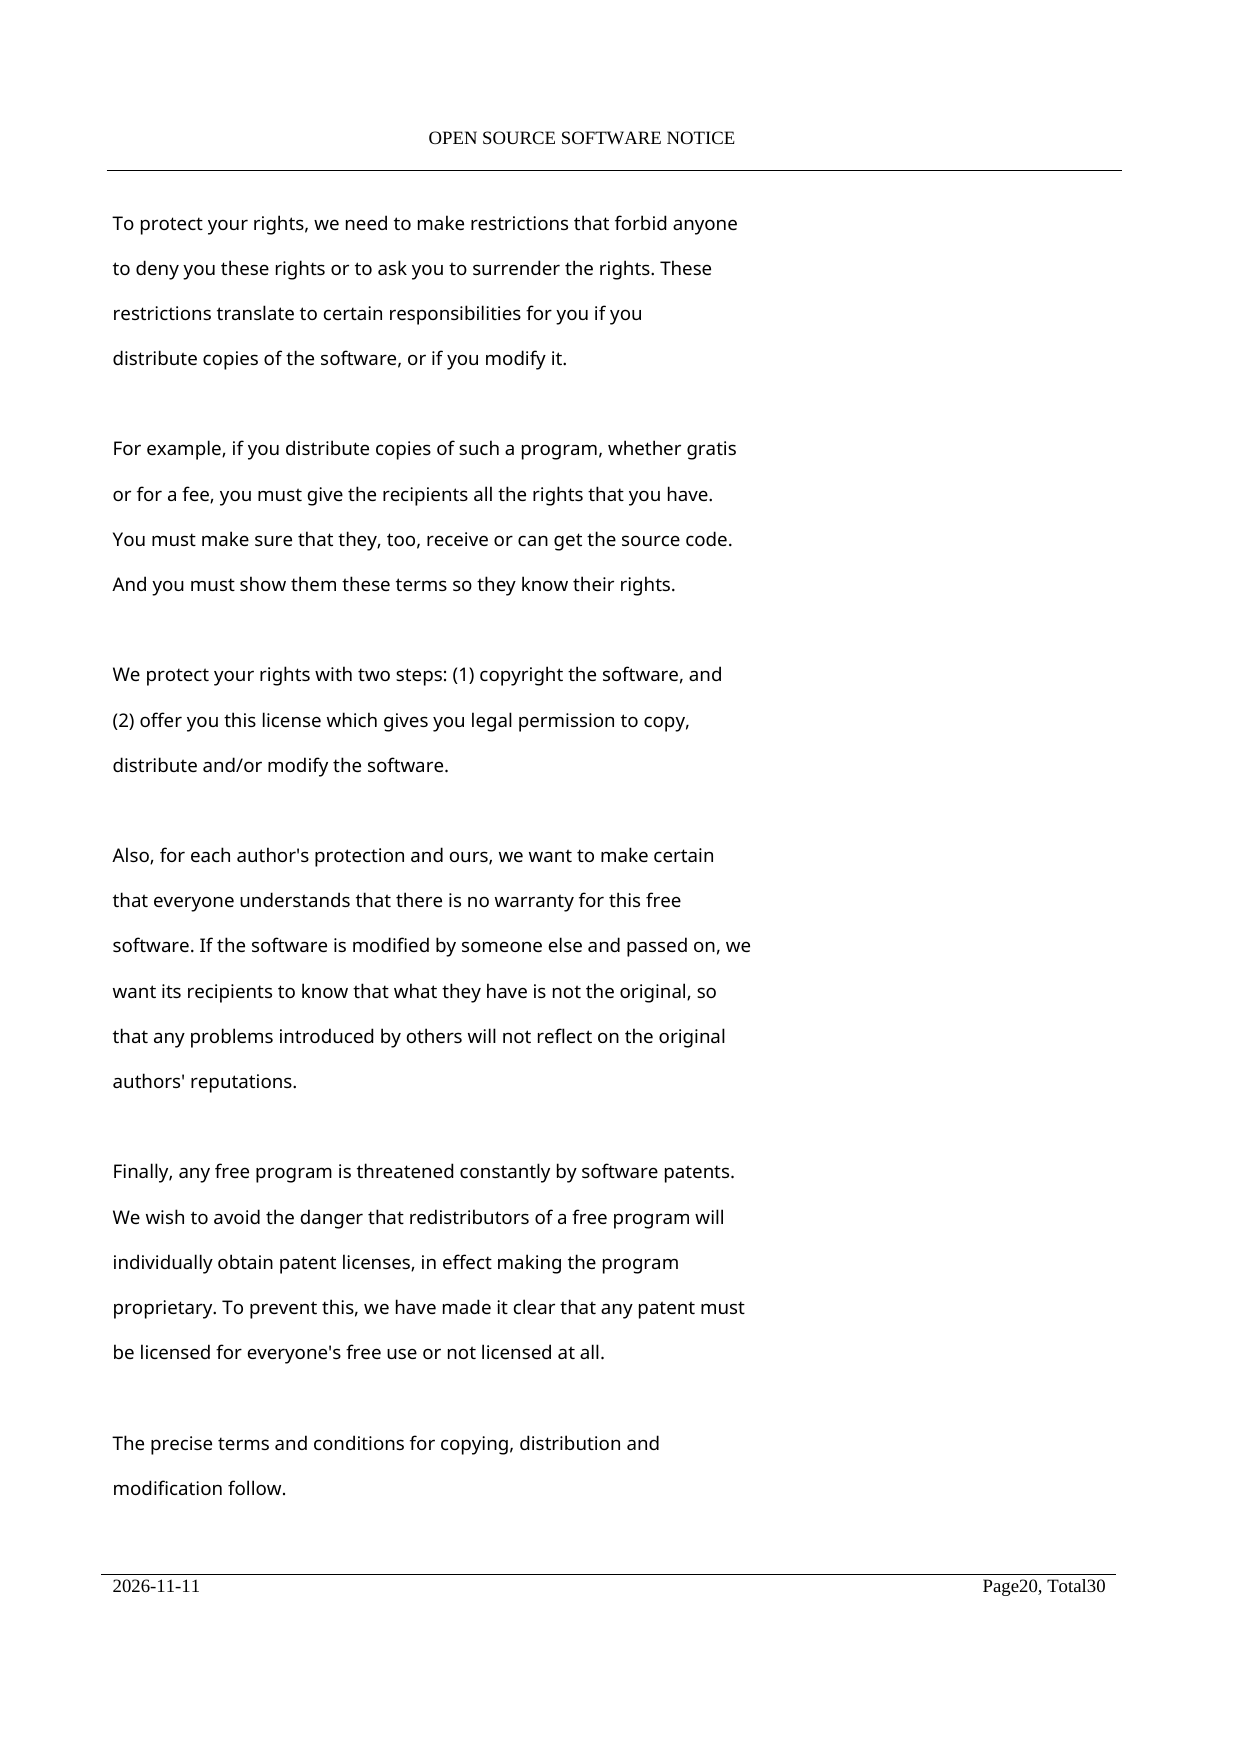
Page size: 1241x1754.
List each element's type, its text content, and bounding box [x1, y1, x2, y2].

text You must make sure that they, too, receive or can get the source code. [112, 523, 1128, 555]
text restrictions translate to certain responsibilities for you if you [112, 297, 1128, 329]
text that everyone understands that there is no warranty for this free [112, 884, 1128, 917]
text be licensed for everyone's free use or not licensed at all. [112, 1336, 1128, 1369]
text or for a fee, you must give the recipients all the rights that you have. [112, 477, 1128, 510]
text (2) offer you this license which gives you legal permission to copy, [112, 703, 1128, 736]
text distribute and/or modify the software. [112, 749, 1128, 781]
text We wish to avoid the danger that redistributors of a free program will [112, 1201, 1128, 1233]
text Also, for each author's protection and ours, we want to make certain [112, 839, 1128, 871]
text And you must show them these terms so they know their rights. [112, 568, 1128, 600]
text Finally, any free program is threatened constantly by software patents. [112, 1155, 1128, 1188]
text We protect your rights with two steps: (1) copyright the software, and [112, 658, 1128, 691]
text modification follow. [112, 1472, 1128, 1504]
text The precise terms and conditions for copying, distribution and [112, 1426, 1128, 1459]
text proprietary. To prevent this, we have made it clear that any patent must [112, 1291, 1128, 1323]
text that any problems introduced by others will not reflect on the original [112, 1020, 1128, 1052]
text want its recipients to know that what they have is not the original, so [112, 974, 1128, 1007]
text distribute copies of the software, or if you modify it. [112, 342, 1128, 374]
text individually obtain patent licenses, in effect making the program [112, 1246, 1128, 1278]
text To protect your rights, we need to make restrictions that forbid anyone [112, 206, 1128, 239]
text authors' reputations. [112, 1065, 1128, 1097]
text software. If the software is modified by someone else and passed on, we [112, 929, 1128, 962]
text to deny you these rights or to ask you to surrender the rights. These [112, 252, 1128, 284]
text For example, if you distribute copies of such a program, whether gratis [112, 432, 1128, 465]
